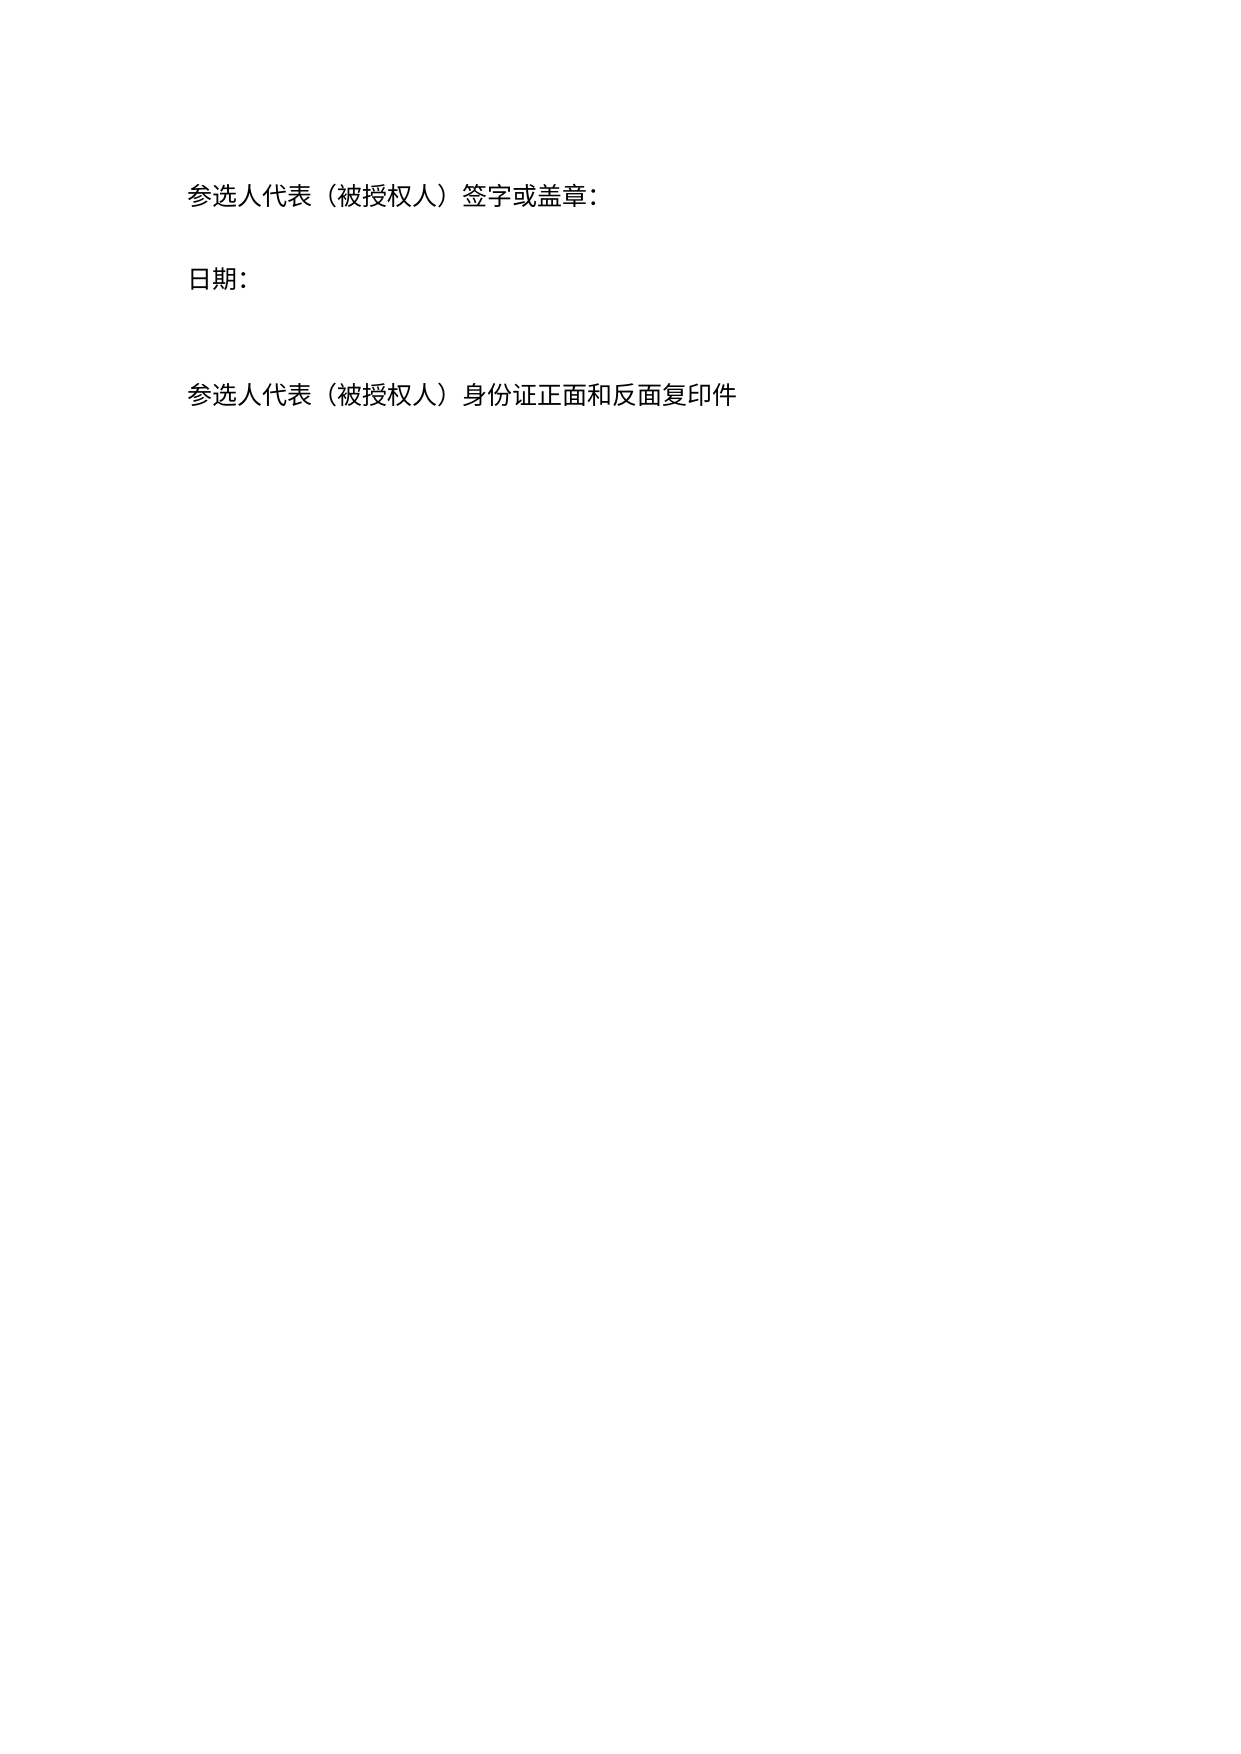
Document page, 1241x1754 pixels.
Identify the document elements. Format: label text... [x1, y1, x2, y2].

text 参选人代表（被授权人）签字或盖章： [187, 162, 1053, 227]
text 日期： [187, 245, 1053, 310]
text 参选人代表（被授权人）身份证正面和反面复印件 [187, 361, 1053, 426]
